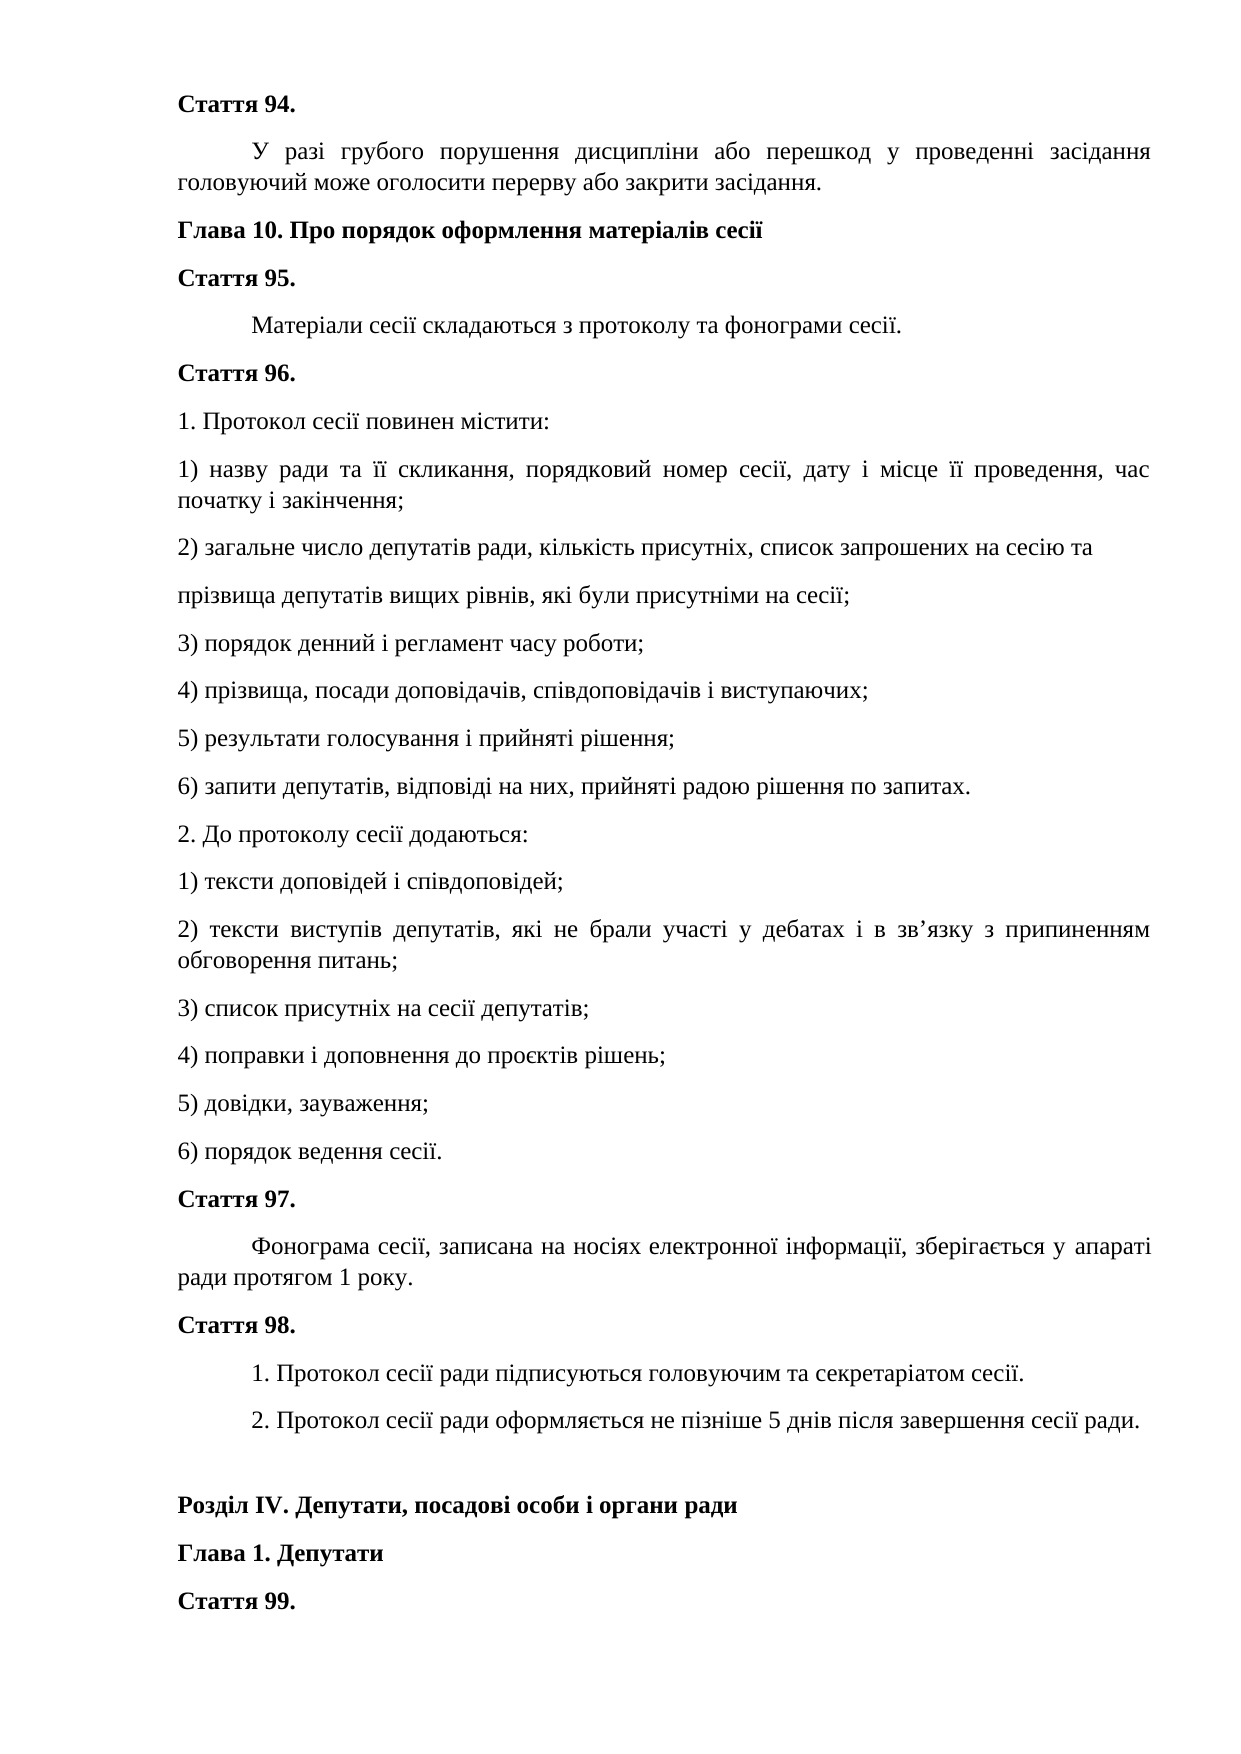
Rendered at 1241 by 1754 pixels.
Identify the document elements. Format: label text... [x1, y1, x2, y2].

text Матеріали сесії складаються з протоколу та фонограми сесії. [177, 311, 1152, 339]
text 5) довідки, зауваження; [177, 1088, 1152, 1117]
text 2. До протоколу сесії додаються: [177, 819, 1152, 847]
text 1. Протокол сесії ради підписуються головуючим та секретаріатом сесії. [177, 1358, 1152, 1387]
text 3) порядок денний і регламент часу роботи; [177, 628, 1152, 657]
text 3) список присутніх на сесії депутатів; [177, 993, 1152, 1022]
text Фонограма сесії, записана на носіях електронної інформації, зберігається у апараті ради протягом 1 року. [177, 1231, 1152, 1291]
text Стаття 99. [177, 1586, 1152, 1615]
text 1) назву ради та її скликання, порядковий номер сесії, дату і місце її проведення, час початку і закінчення; [177, 454, 1152, 513]
text 6) запити депутатів, відповіді на них, прийняті радою рішення по запитах. [177, 771, 1152, 800]
text 4) прізвища, посади доповідачів, співдоповідачів і виступаючих; [177, 676, 1152, 704]
text Глава 1. Депутати [177, 1538, 1152, 1567]
text У разі грубого порушення дисципліни або перешкод у проведенні засідання головуючий може оголосити перерву або закрити засідання. [177, 136, 1152, 196]
text прізвища депутатів вищих рівнів, які були присутніми на сесії; [177, 580, 1152, 609]
text Стаття 94. [177, 89, 1152, 117]
text 4) поправки і доповнення до проєктів рішень; [177, 1041, 1152, 1069]
text 1. Протокол сесії повинен містити: [177, 406, 1152, 435]
text 6) порядок ведення сесії. [177, 1136, 1152, 1165]
text Розділ IV. Депутати, посадові особи і органи ради [177, 1491, 1152, 1519]
text 2) загальне число депутатів ради, кількість присутніх, список запрошених на сесію та [177, 532, 1152, 561]
text 2. Протокол сесії ради оформляється не пізніше 5 днів після завершення сесії ради. [177, 1406, 1152, 1434]
text Стаття 98. [177, 1310, 1152, 1339]
text 5) результати голосування і прийняті рішення; [177, 723, 1152, 752]
text 1) тексти доповідей і співдоповідей; [177, 866, 1152, 895]
text Стаття 96. [177, 358, 1152, 387]
text Стаття 97. [177, 1184, 1152, 1212]
text Стаття 95. [177, 263, 1152, 292]
text 2) тексти виступів депутатів, які не брали участі у дебатах і в зв’язку з припиненням обговорення питань; [177, 914, 1152, 974]
text Глава 10. Про порядок оформлення матеріалів сесії [177, 215, 1152, 244]
